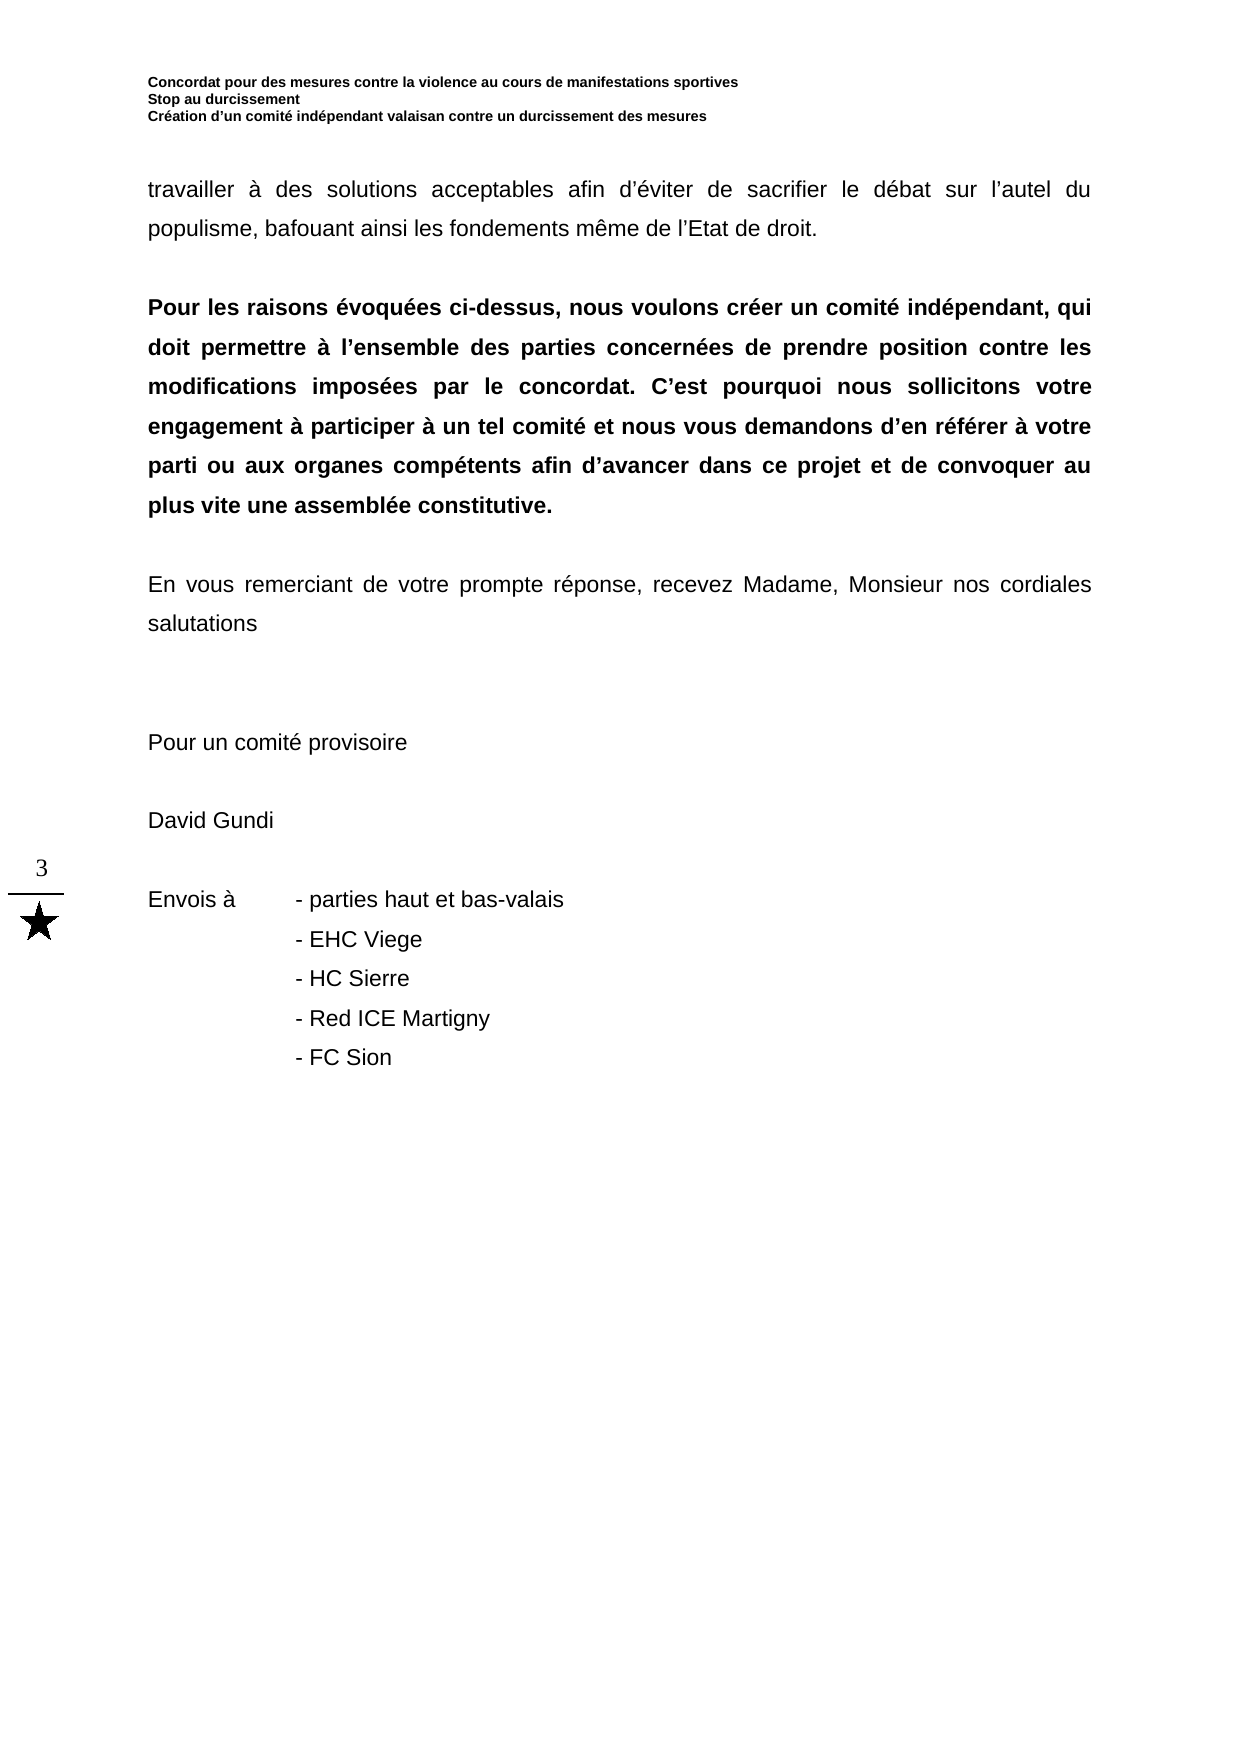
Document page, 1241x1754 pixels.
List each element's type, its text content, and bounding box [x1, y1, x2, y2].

text Envois à - parties haut et bas-valais - EHC Viege - HC Sierre - Red ICE Martigny [148, 886, 1092, 1031]
text En vous remerciant de votre prompte réponse, recevez Madame, Monsieur nos cordiales salutations [148, 571, 1092, 636]
text David Gundi [148, 807, 1092, 834]
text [148, 176, 1092, 242]
text Pour les raisons évoquées ci-dessus, nous voulons créer un comité indépendant, qui doit permettre à l’ensemble des parties concernées de prendre position contre les modifications imposées par le concordat. C’est pourquoi nous sollicitons votre engagement à participer à un tel comité et nous vous demandons d’en référer à votre parti ou aux organes compétents afin d’avancer dans ce projet et de convoquer au plus vite une assemblée constitutive. [148, 294, 1092, 518]
text Pour un comité provisoire [148, 728, 1092, 755]
text - FC Sion [148, 1044, 1092, 1071]
